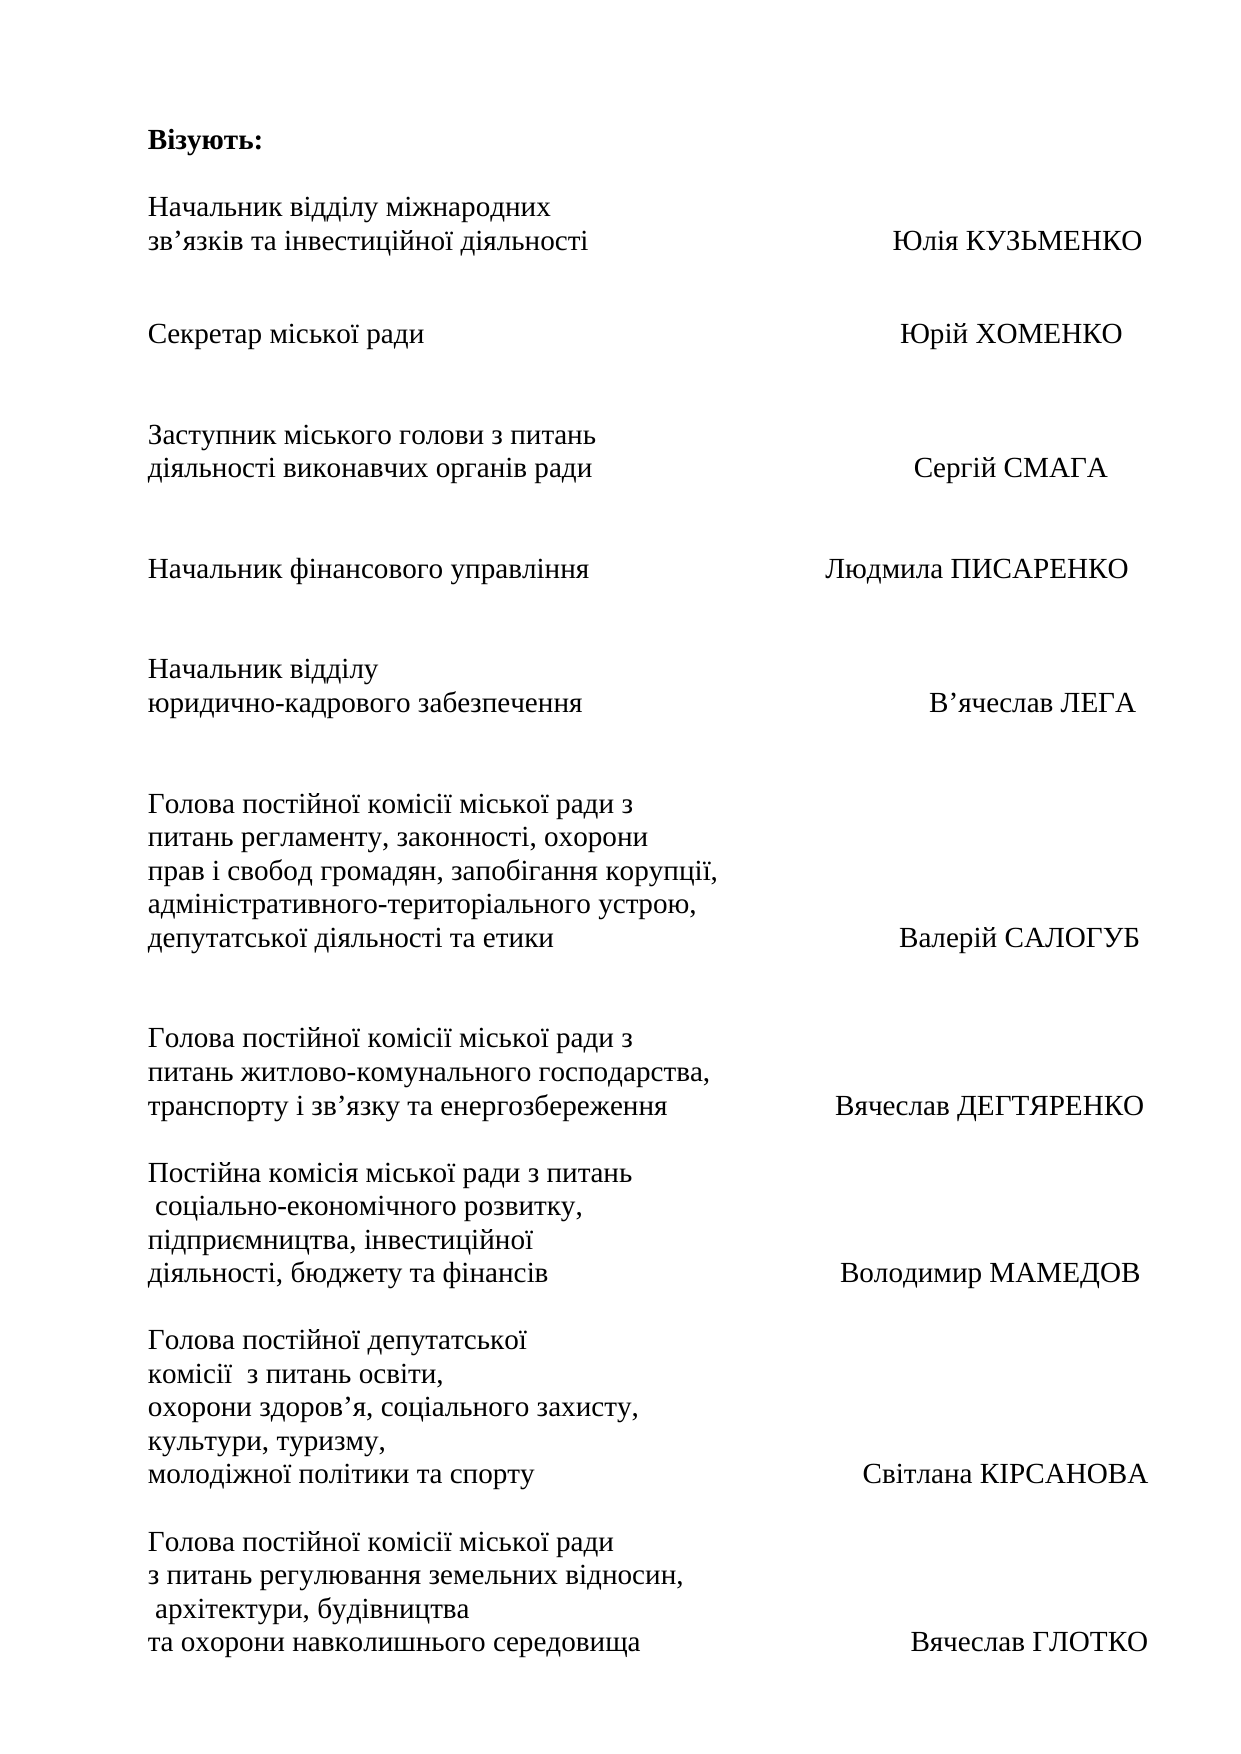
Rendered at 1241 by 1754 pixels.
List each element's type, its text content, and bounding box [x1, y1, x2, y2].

text комісії з питань освіти, [148, 1356, 1152, 1389]
text молодіжної політики та спорту Світлана КІРСАНОВА [148, 1457, 1152, 1490]
text архітектури, будівництва [148, 1591, 1152, 1624]
text Постійна комісія міської ради з питань [148, 1155, 1152, 1188]
text Заступник міського голови з питань [148, 417, 1152, 450]
text діяльності, бюджету та фінансів Володимир МАМЕДОВ [148, 1255, 1152, 1289]
text Начальник відділу міжнародних [148, 189, 1152, 223]
text Голова постійної депутатської [148, 1322, 1152, 1356]
text транспорту і зв’язку та енергозбереження Вячеслав ДЕГТЯРЕНКО [148, 1088, 1152, 1121]
text Секретар міської ради Юрій ХОМЕНКО [148, 316, 1152, 350]
text питань житлово-комунального господарства, [148, 1054, 1152, 1088]
text охорони здоров’я, соціального захисту, [148, 1389, 1152, 1423]
text Голова постійної комісії міської ради [148, 1524, 1152, 1557]
text Візують: [148, 122, 1152, 156]
text підприємництва, інвестиційної [148, 1222, 1152, 1255]
text та охорони навколишнього середовища Вячеслав ГЛОТКО [148, 1624, 1152, 1658]
text юридично-кадрового забезпечення В’ячеслав ЛЕГА [148, 685, 1152, 719]
text питань регламенту, законності, охорони [148, 819, 1152, 853]
text Голова постійної комісії міської ради з [148, 1021, 1152, 1054]
text зв’язків та інвестиційної діяльності Юлія КУЗЬМЕНКО [148, 223, 1152, 256]
text прав і свобод громадян, запобігання корупції, [148, 853, 1152, 886]
text депутатської діяльності та етики Валерій САЛОГУБ [148, 920, 1152, 953]
text діяльності виконавчих органів ради Сергій СМАГА [148, 450, 1152, 484]
text Начальник відділу [148, 652, 1152, 685]
text культури, туризму, [148, 1423, 1152, 1457]
text з питань регулювання земельних відносин, [148, 1557, 1152, 1591]
text адміністративного-територіального устрою, [148, 886, 1152, 920]
text Голова постійної комісії міської ради з [148, 786, 1152, 819]
text Начальник фінансового управління Людмила ПИСАРЕНКО [148, 551, 1152, 584]
text соціально-економічного розвитку, [148, 1188, 1152, 1222]
